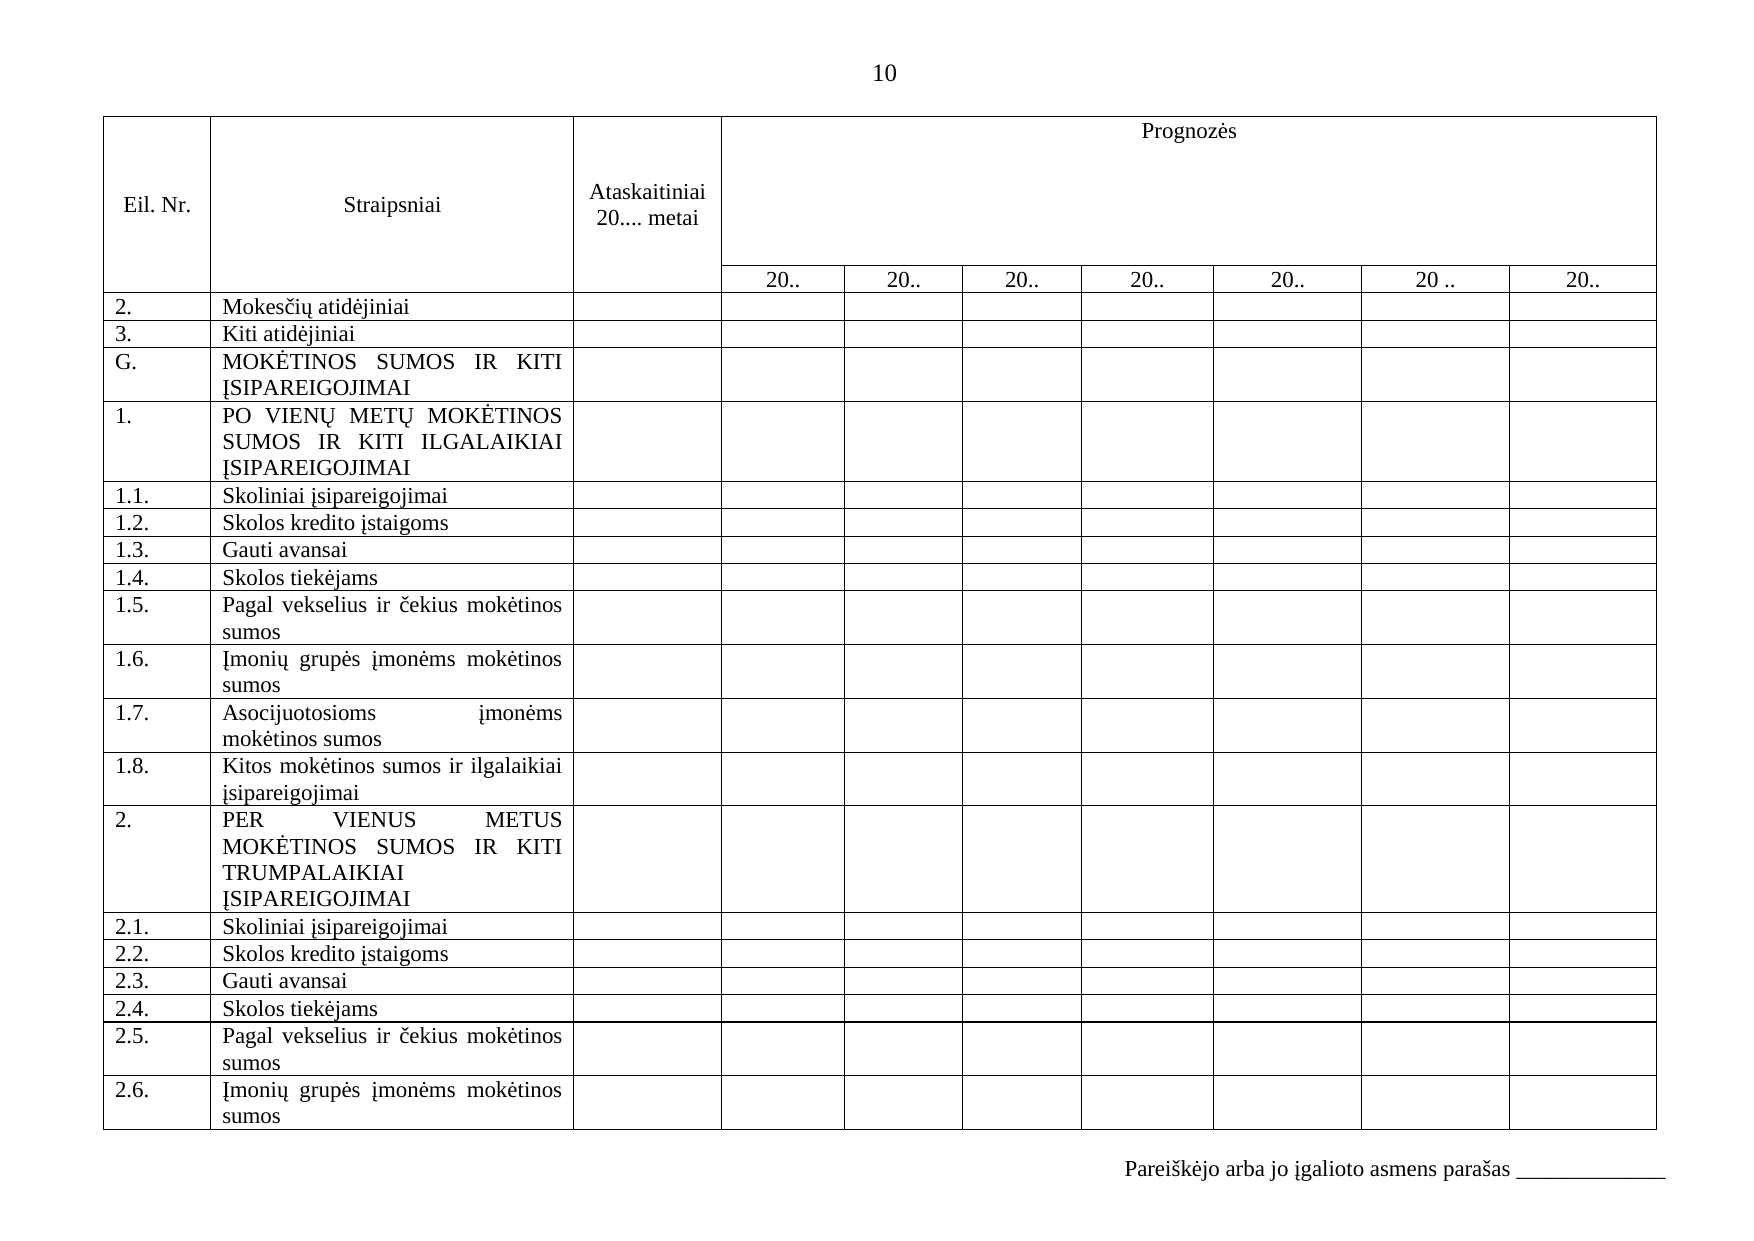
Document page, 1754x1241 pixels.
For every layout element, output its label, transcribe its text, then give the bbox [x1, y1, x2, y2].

table_cell [1082, 753, 1213, 805]
table_cell [722, 753, 844, 805]
table_cell [574, 645, 721, 698]
table_cell [1362, 968, 1509, 994]
table_cell [845, 968, 962, 994]
table_cell [574, 995, 721, 1021]
table_cell [1214, 1023, 1361, 1075]
table_cell Skolos kredito įstaigoms [211, 940, 573, 967]
table_cell [845, 995, 962, 1021]
table_cell [845, 348, 962, 401]
table_cell 1.1. [104, 482, 210, 508]
table_cell [1362, 913, 1509, 939]
table_cell Kitos mokėtinos sumos ir ilgalaikiai įsipareigojimai [211, 753, 573, 805]
table_cell [1214, 591, 1361, 644]
table_cell [1214, 537, 1361, 563]
table_cell [1214, 968, 1361, 994]
table_cell [1214, 482, 1361, 508]
table_cell 1.7. [104, 699, 210, 752]
table_cell [722, 321, 844, 347]
table_cell [845, 940, 962, 967]
table_cell [1214, 1076, 1361, 1129]
table_cell [1082, 995, 1213, 1021]
table_cell [1362, 1023, 1509, 1075]
table_cell [1362, 482, 1509, 508]
table_cell 1.4. [104, 564, 210, 590]
table_cell [963, 348, 1081, 401]
table_cell 20.. [1082, 266, 1213, 292]
table_cell Asocijuotosioms įmonėms mokėtinos sumos [211, 699, 573, 752]
table_cell [574, 806, 721, 912]
table_cell Skoliniai įsipareigojimai [211, 482, 573, 508]
table_cell [1214, 564, 1361, 590]
table_cell 20.. [722, 266, 844, 292]
table_cell [574, 913, 721, 939]
table_cell [1082, 509, 1213, 536]
table_cell [722, 293, 844, 319]
table_cell [1082, 968, 1213, 994]
table_cell [1362, 940, 1509, 967]
table_cell 2.4. [104, 995, 210, 1021]
table_cell [1510, 1076, 1656, 1129]
table_cell [1082, 913, 1213, 939]
table_cell [1510, 348, 1656, 401]
table_cell [574, 753, 721, 805]
table_cell [1214, 645, 1361, 698]
table_cell [1510, 591, 1656, 644]
table_cell G. [104, 348, 210, 401]
table_cell [963, 402, 1081, 481]
table_cell [574, 1076, 721, 1129]
table_cell Skolos tiekėjams [211, 564, 573, 590]
table_cell [963, 699, 1081, 752]
table_cell [963, 940, 1081, 967]
table_cell [1214, 806, 1361, 912]
table_cell [1510, 753, 1656, 805]
table_cell Kiti atidėjiniai [211, 321, 573, 347]
table_cell [963, 913, 1081, 939]
table_cell [1510, 940, 1656, 967]
table_cell Skolos tiekėjams [211, 995, 573, 1021]
table_cell Įmonių grupės įmonėms mokėtinos sumos [211, 1076, 573, 1129]
table_cell [1082, 806, 1213, 912]
table_cell [574, 940, 721, 967]
table_cell 2.6. [104, 1076, 210, 1129]
table_cell [845, 806, 962, 912]
table_cell [1082, 537, 1213, 563]
table_cell [1362, 591, 1509, 644]
table_cell 2.2. [104, 940, 210, 967]
table_cell 2.5. [104, 1023, 210, 1075]
table_cell 1.5. [104, 591, 210, 644]
table_cell [722, 482, 844, 508]
table_cell [722, 348, 844, 401]
table_cell [574, 348, 721, 401]
table_cell MOKĖTINOS SUMOS IR KITI ĮSIPAREIGOJIMAI [211, 348, 573, 401]
table_cell [963, 995, 1081, 1021]
table_cell [722, 699, 844, 752]
table_cell [574, 537, 721, 563]
table_cell [1510, 509, 1656, 536]
table_cell Pagal vekselius ir čekius mokėtinos sumos [211, 591, 573, 644]
table_cell [963, 591, 1081, 644]
table_cell [574, 402, 721, 481]
table_cell [1082, 293, 1213, 319]
table_cell [1362, 321, 1509, 347]
table_cell [1510, 806, 1656, 912]
table_cell [1362, 806, 1509, 912]
table_cell [574, 1023, 721, 1075]
table_cell [722, 940, 844, 967]
table_header Prognozės [722, 117, 1656, 265]
table_cell 20.. [1214, 266, 1361, 292]
table_cell [1214, 402, 1361, 481]
table_cell [963, 1076, 1081, 1129]
table_cell [845, 402, 962, 481]
table_cell 2.3. [104, 968, 210, 994]
table_cell [722, 806, 844, 912]
table_cell [1510, 913, 1656, 939]
table_cell [963, 968, 1081, 994]
table_cell [722, 645, 844, 698]
table_cell [845, 913, 962, 939]
table_cell [845, 482, 962, 508]
table_cell [963, 509, 1081, 536]
table_cell 20.. [1510, 266, 1656, 292]
table_cell [574, 564, 721, 590]
table_cell [1214, 509, 1361, 536]
table_cell [1510, 699, 1656, 752]
table_cell Skoliniai įsipareigojimai [211, 913, 573, 939]
table_cell [963, 537, 1081, 563]
table_cell 20.. [845, 266, 962, 292]
table_cell [1214, 348, 1361, 401]
table_cell [1510, 321, 1656, 347]
table_cell [1510, 564, 1656, 590]
table_cell [845, 699, 962, 752]
table_cell [722, 509, 844, 536]
table_cell [845, 645, 962, 698]
table_cell [1214, 995, 1361, 1021]
table_cell [845, 293, 962, 319]
table_cell [963, 1023, 1081, 1075]
table_cell [722, 1023, 844, 1075]
table_cell [1510, 293, 1656, 319]
table_cell [722, 564, 844, 590]
table_cell [1362, 753, 1509, 805]
table_cell [1510, 968, 1656, 994]
table_cell [845, 564, 962, 590]
table_header Ataskaitiniai 20.... metai [574, 117, 721, 292]
table_cell 20 .. [1362, 266, 1509, 292]
table_cell [1214, 753, 1361, 805]
table_cell [1362, 645, 1509, 698]
table_cell [1362, 1076, 1509, 1129]
table_cell 1.3. [104, 537, 210, 563]
table_cell Gauti avansai [211, 537, 573, 563]
table_cell [1082, 348, 1213, 401]
table_cell [574, 591, 721, 644]
table_cell [1362, 995, 1509, 1021]
table_cell [574, 699, 721, 752]
table_cell [574, 509, 721, 536]
table_cell [1214, 699, 1361, 752]
table_cell [1510, 1023, 1656, 1075]
table_cell [963, 321, 1081, 347]
table_cell 2. [104, 293, 210, 319]
table_cell [1362, 537, 1509, 563]
table_header Eil. Nr. [104, 117, 210, 292]
table_cell [1362, 402, 1509, 481]
table_cell [1214, 293, 1361, 319]
table_cell [845, 1023, 962, 1075]
table_cell [574, 482, 721, 508]
table_cell [1362, 348, 1509, 401]
table_cell [845, 321, 962, 347]
table_cell [963, 806, 1081, 912]
table_cell [845, 1076, 962, 1129]
table_cell [1082, 321, 1213, 347]
table_cell [722, 995, 844, 1021]
table_cell Pagal vekselius ir čekius mokėtinos sumos [211, 1023, 573, 1075]
table_cell [722, 913, 844, 939]
table_cell [574, 293, 721, 319]
table_cell [722, 1076, 844, 1129]
table_cell [963, 753, 1081, 805]
table_cell [1214, 321, 1361, 347]
table_cell [845, 537, 962, 563]
table_cell [1362, 293, 1509, 319]
table_cell [1082, 699, 1213, 752]
table_cell [1214, 940, 1361, 967]
table_cell [1082, 402, 1213, 481]
table_cell Gauti avansai [211, 968, 573, 994]
table_cell [1082, 564, 1213, 590]
table_cell [1362, 509, 1509, 536]
table_cell 1.6. [104, 645, 210, 698]
table_cell 1.8. [104, 753, 210, 805]
table_cell [963, 293, 1081, 319]
table_cell [1082, 482, 1213, 508]
table_cell [722, 402, 844, 481]
table_cell PO VIENŲ METŲ MOKĖTINOS SUMOS IR KITI ILGALAIKIAI ĮSIPAREIGOJIMAI [211, 402, 573, 481]
table_cell 2. [104, 806, 210, 912]
table_cell 1.2. [104, 509, 210, 536]
table_cell [963, 564, 1081, 590]
table_cell 2.1. [104, 913, 210, 939]
table_cell [722, 968, 844, 994]
table_cell [963, 482, 1081, 508]
table_cell [845, 509, 962, 536]
table_cell [963, 645, 1081, 698]
table_cell [722, 591, 844, 644]
table_cell [845, 753, 962, 805]
table_cell [1510, 402, 1656, 481]
table_cell Mokesčių atidėjiniai [211, 293, 573, 319]
table_cell [574, 321, 721, 347]
table_cell Skolos kredito įstaigoms [211, 509, 573, 536]
table_cell [574, 968, 721, 994]
table_cell Įmonių grupės įmonėms mokėtinos sumos [211, 645, 573, 698]
table_cell [722, 537, 844, 563]
table_cell [1082, 1023, 1213, 1075]
table_cell [1510, 537, 1656, 563]
table_header Straipsniai [211, 117, 573, 292]
table_cell [1082, 591, 1213, 644]
table_cell 1. [104, 402, 210, 481]
table_cell [1214, 913, 1361, 939]
table_cell [1510, 995, 1656, 1021]
table_cell [1082, 1076, 1213, 1129]
table_cell [1082, 940, 1213, 967]
table_cell [1510, 482, 1656, 508]
table_cell [845, 591, 962, 644]
table_cell [1362, 699, 1509, 752]
table_cell PER VIENUS METUS MOKĖTINOS SUMOS IR KITI TRUMPALAIKIAI ĮSIPAREIGOJIMAI [211, 806, 573, 912]
table_cell [1082, 645, 1213, 698]
table_cell [1362, 564, 1509, 590]
table_cell 3. [104, 321, 210, 347]
table_cell 20.. [963, 266, 1081, 292]
table_cell [1510, 645, 1656, 698]
